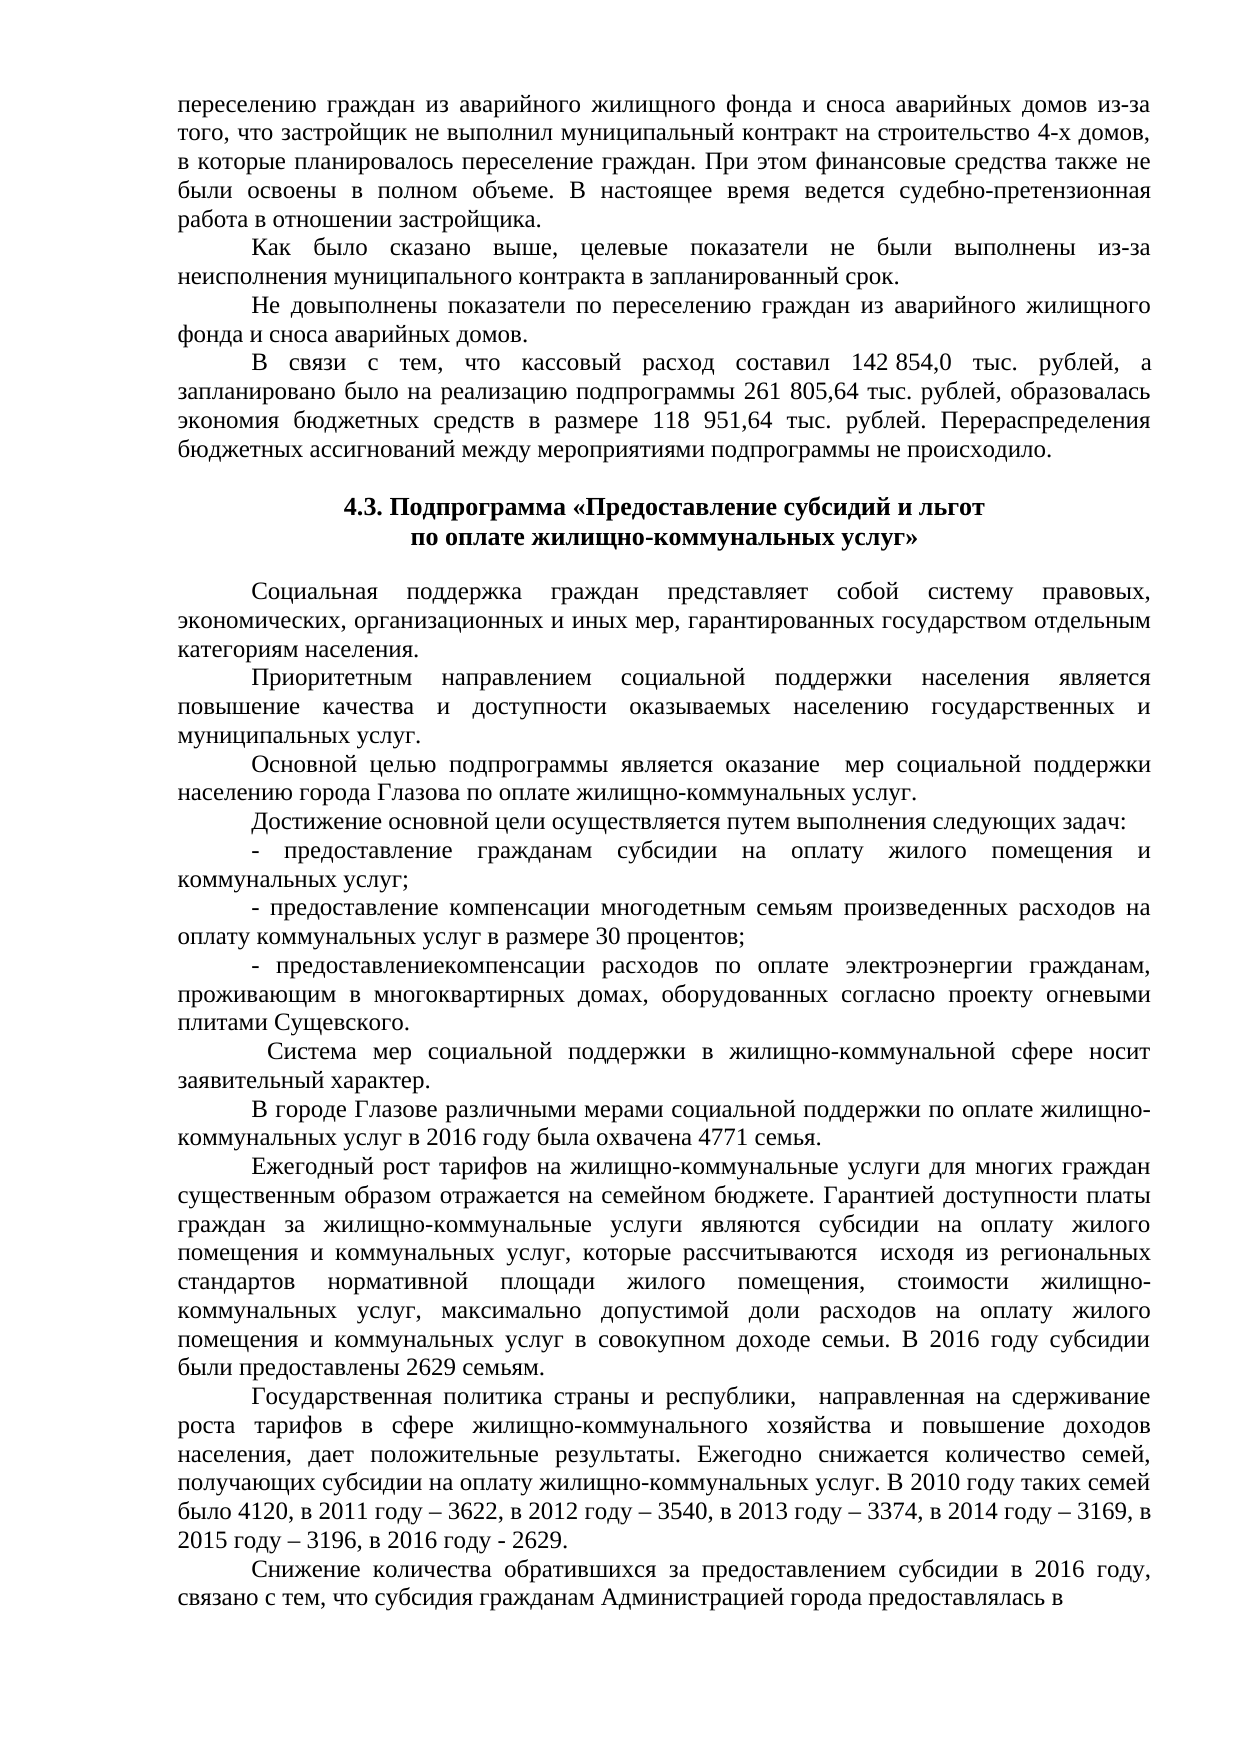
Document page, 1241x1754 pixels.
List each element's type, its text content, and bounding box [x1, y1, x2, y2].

text - предоставлениекомпенсации расходов по оплате электроэнергии гражданам, проживающим в многоквартирных домах, оборудованных согласно проекту огневыми плитами Сущевского. [177, 950, 1152, 1036]
text Не довыполнены показатели по переселению граждан из аварийного жилищного фонда и сноса аварийных домов. [177, 290, 1152, 347]
text - предоставление компенсации многодетным семьям произведенных расходов на оплату коммунальных услуг в размере 30 процентов; [177, 892, 1152, 950]
text В связи с тем, что кассовый расход составил 142 854,0 тыс. рублей, а запланировано было на реализацию подпрограммы 261 805,64 тыс. рублей, образовалась экономия бюджетных средств в размере 118 951,64 тыс. рублей. Перераспределения бюджетных ассигнований между мероприятиями подпрограммы не происходило. [177, 347, 1152, 462]
text по оплате жилищно-коммунальных услуг» [177, 521, 1152, 551]
text Основной целью подпрограммы является оказание мер социальной поддержки населению города Глазова по оплате жилищно-коммунальных услуг. [177, 749, 1152, 806]
text Государственная политика страны и республики, направленная на сдерживание роста тарифов в сфере жилищно-коммунального хозяйства и повышение доходов населения, дает положительные результаты. Ежегодно снижается количество семей, получающих субсидии на оплату жилищно-коммунальных услуг. В 2010 году таких семей было 4120, в 2011 году – 3622, в 2012 году – 3540, в 2013 году – 3374, в 2014 году – 3169, в 2015 году – 3196, в 2016 году - 2629. [177, 1381, 1152, 1554]
text Приоритетным направлением социальной поддержки населения является повышение качества и доступности оказываемых населению государственных и муниципальных услуг. [177, 662, 1152, 749]
text Социальная поддержка граждан представляет собой систему правовых, экономических, организационных и иных мер, гарантированных государством отдельным категориям населения. [177, 576, 1152, 662]
text В городе Глазове различными мерами социальной поддержки по оплате жилищно-коммунальных услуг в 2016 году была охвачена 4771 семья. [177, 1094, 1152, 1151]
text Достижение основной цели осуществляется путем выполнения следующих задач: [177, 806, 1152, 835]
text 4.3. Подпрограмма «Предоставление субсидий и льгот [177, 491, 1152, 521]
text Как было сказано выше, целевые показатели не были выполнены из-за неисполнения муниципального контракта в запланированный срок. [177, 232, 1152, 290]
text Система мер социальной поддержки в жилищно-коммунальной сфере носит заявительный характер. [177, 1036, 1152, 1094]
text - предоставление гражданам субсидии на оплату жилого помещения и коммунальных услуг; [177, 835, 1152, 892]
text Ежегодный рост тарифов на жилищно-коммунальные услуги для многих граждан существенным образом отражается на семейном бюджете. Гарантией доступности платы граждан за жилищно-коммунальные услуги являются субсидии на оплату жилого помещения и коммунальных услуг, которые рассчитываются исходя из региональных стандартов нормативной площади жилого помещения, стоимости жилищно-коммунальных услуг, максимально допустимой доли расходов на оплату жилого помещения и коммунальных услуг в совокупном доходе семьи. В 2016 году субсидии были предоставлены 2629 семьям. [177, 1151, 1152, 1381]
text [177, 89, 1152, 232]
text Снижение количества обратившихся за предоставлением субсидии в 2016 году, связано с тем, что субсидия гражданам Администрацией города предоставлялась в [177, 1554, 1152, 1611]
